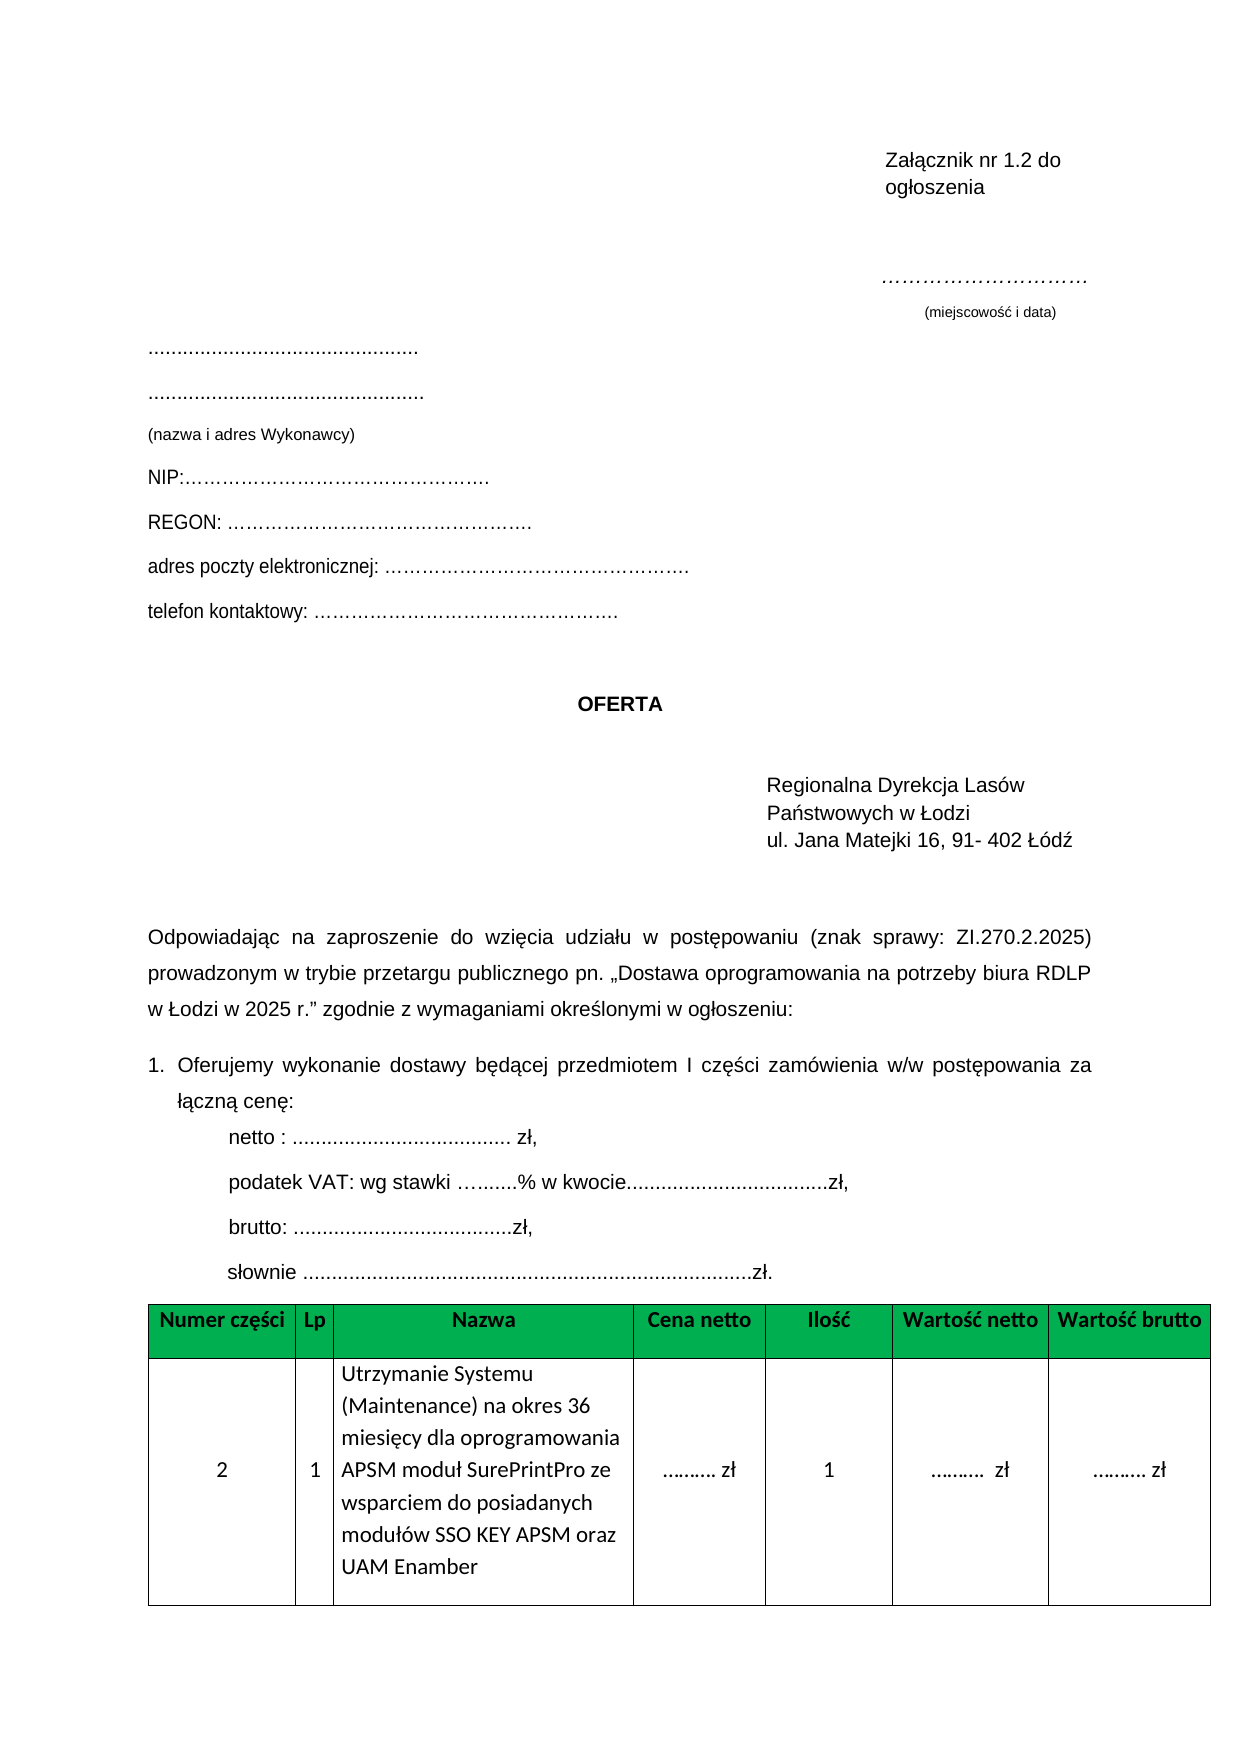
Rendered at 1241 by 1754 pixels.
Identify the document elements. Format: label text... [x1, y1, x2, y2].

text słownie ..............................................................................zł. [148, 1259, 1093, 1283]
table_header Ilość [766, 1305, 892, 1358]
text podatek VAT: wg stawki ….......% w kwocie...................................zł, [148, 1170, 1093, 1194]
text telefon kontaktowy: …………………………………………. [148, 599, 1093, 623]
table_header Lp [296, 1305, 333, 1358]
text ................................................ [148, 380, 1093, 404]
text REGON: …………………………………………. [148, 509, 1093, 533]
table_cell 2 [149, 1359, 295, 1605]
table_header Wartość netto [893, 1305, 1048, 1358]
table_cell 1 [766, 1359, 892, 1605]
table_cell ………. zł [893, 1359, 1048, 1605]
subtitle OFERTA [148, 692, 1093, 716]
text Odpowiadając na zaproszenie do wzięcia udziału w postępowaniu (znak sprawy: ZI.270.2.2025) prowadzonym w trybie przetargu publicznego pn. „Dostawa oprogramowania na potrzeby biura RDLP w Łodzi w 2025 r.” zgodnie z wymaganiami określonymi w ogłoszeniu: [148, 924, 1093, 1020]
table_header Numer części [149, 1305, 295, 1358]
table_cell ………. zł [634, 1359, 765, 1605]
list Oferujemy wykonanie dostawy będącej przedmiotem I części zamówienia w/w postępowania za łączną cenę: [148, 1053, 1093, 1113]
text Załącznik nr 1.2 do ogłoszenia [885, 148, 1093, 199]
text Regionalna Dyrekcja Lasów Państwowych w Łodzi ul. Jana Matejki 16, 91- 402 Łódź [148, 773, 1093, 852]
table_header Cena netto [634, 1305, 765, 1358]
text adres poczty elektronicznej: …………………………………………. [148, 554, 1093, 578]
text NIP:…………………………………………. [148, 465, 1093, 489]
text ............................................... [148, 335, 1093, 359]
table_cell Utrzymanie Systemu (Maintenance) na okres 36 miesięcy dla oprogramowania APSM moduł SurePrintPro ze wsparciem do posiadanych modułów SSO KEY APSM oraz UAM Enamber [334, 1359, 633, 1605]
table_header Wartość brutto [1049, 1305, 1210, 1358]
text netto : ...................................... zł, [148, 1125, 1093, 1149]
table_cell ………. zł [1049, 1359, 1210, 1605]
text ………………………… [148, 263, 1093, 287]
table_header Nazwa [334, 1305, 633, 1358]
table_cell 1 [296, 1359, 333, 1605]
text (miejscowość i data) [148, 303, 1093, 320]
text brutto: ......................................zł, [148, 1215, 1093, 1239]
text (nazwa i adres Wykonawcy) [148, 425, 1093, 444]
